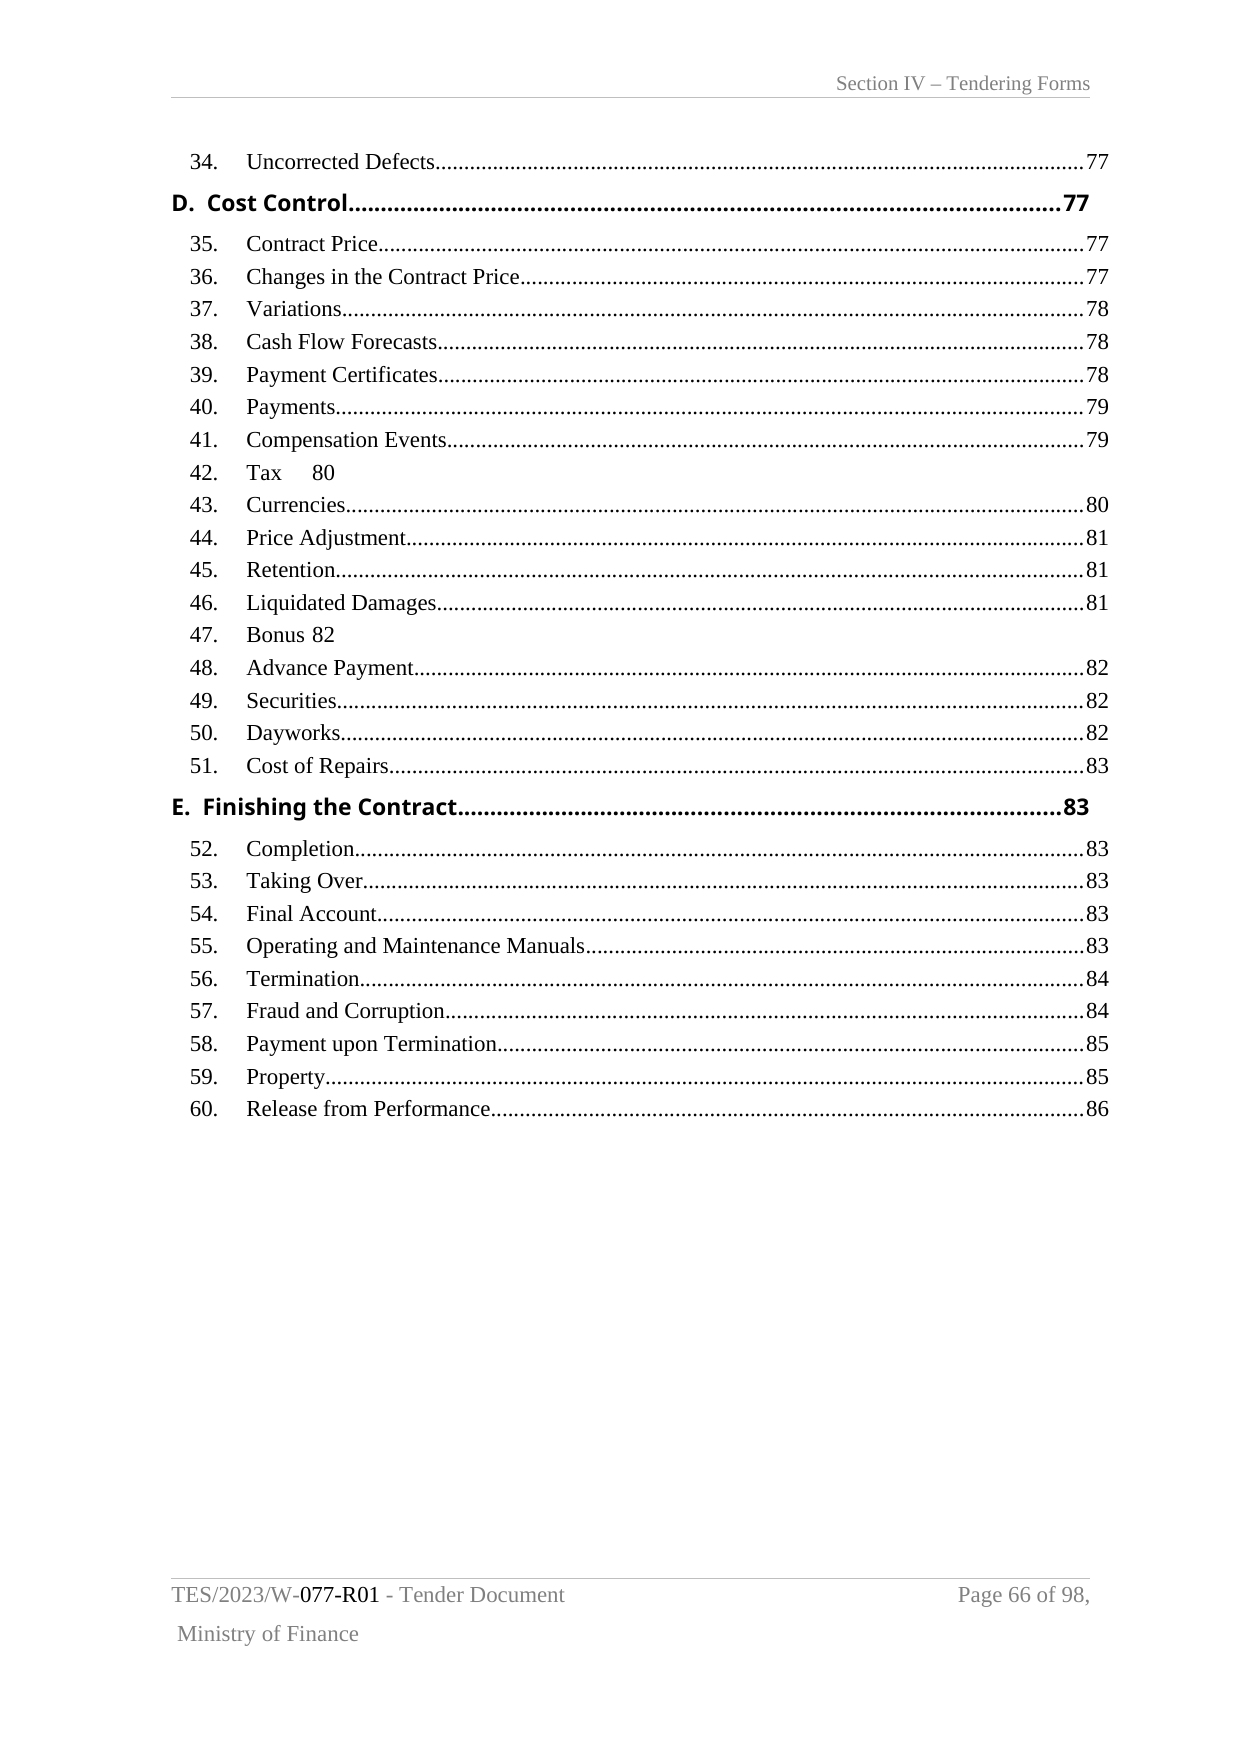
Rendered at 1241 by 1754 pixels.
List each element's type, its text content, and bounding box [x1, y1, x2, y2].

text 48. Advance Payment 82 [189, 654, 1090, 681]
text D. Cost Control 77 [171, 187, 1090, 218]
text 52. Completion 83 [189, 834, 1090, 861]
text 55. Operating and Maintenance Manuals 83 [189, 932, 1090, 959]
text 42. Tax 80 [189, 458, 1090, 485]
text 37. Variations 78 [189, 296, 1090, 322]
text E. Finishing the Contract 83 [171, 791, 1090, 822]
text 43. Currencies 80 [189, 491, 1090, 517]
text 56. Termination 84 [189, 965, 1090, 991]
text 41. Compensation Events 79 [189, 426, 1090, 452]
text 60. Release from Performance 86 [189, 1095, 1090, 1122]
text 53. Taking Over 83 [189, 867, 1090, 893]
text 58. Payment upon Termination 85 [189, 1030, 1090, 1057]
text 47. Bonus 82 [189, 622, 1090, 648]
text 46. Liquidated Damages 81 [189, 589, 1090, 615]
text 36. Changes in the Contract Price 77 [189, 263, 1090, 289]
text 39. Payment Certificates 78 [189, 361, 1090, 387]
text 40. Payments 79 [189, 393, 1090, 420]
text 34. Uncorrected Defects 77 [189, 148, 1090, 174]
text 35. Contract Price 77 [189, 230, 1090, 257]
text 54. Final Account 83 [189, 900, 1090, 926]
text 45. Retention 81 [189, 556, 1090, 583]
text 38. Cash Flow Forecasts 78 [189, 328, 1090, 354]
text 50. Dayworks 82 [189, 719, 1090, 746]
text 57. Fraud and Corruption 84 [189, 998, 1090, 1024]
text 59. Property 85 [189, 1063, 1090, 1089]
text 44. Price Adjustment 81 [189, 524, 1090, 550]
text 49. Securities 82 [189, 687, 1090, 713]
text 51. Cost of Repairs 83 [189, 752, 1090, 778]
